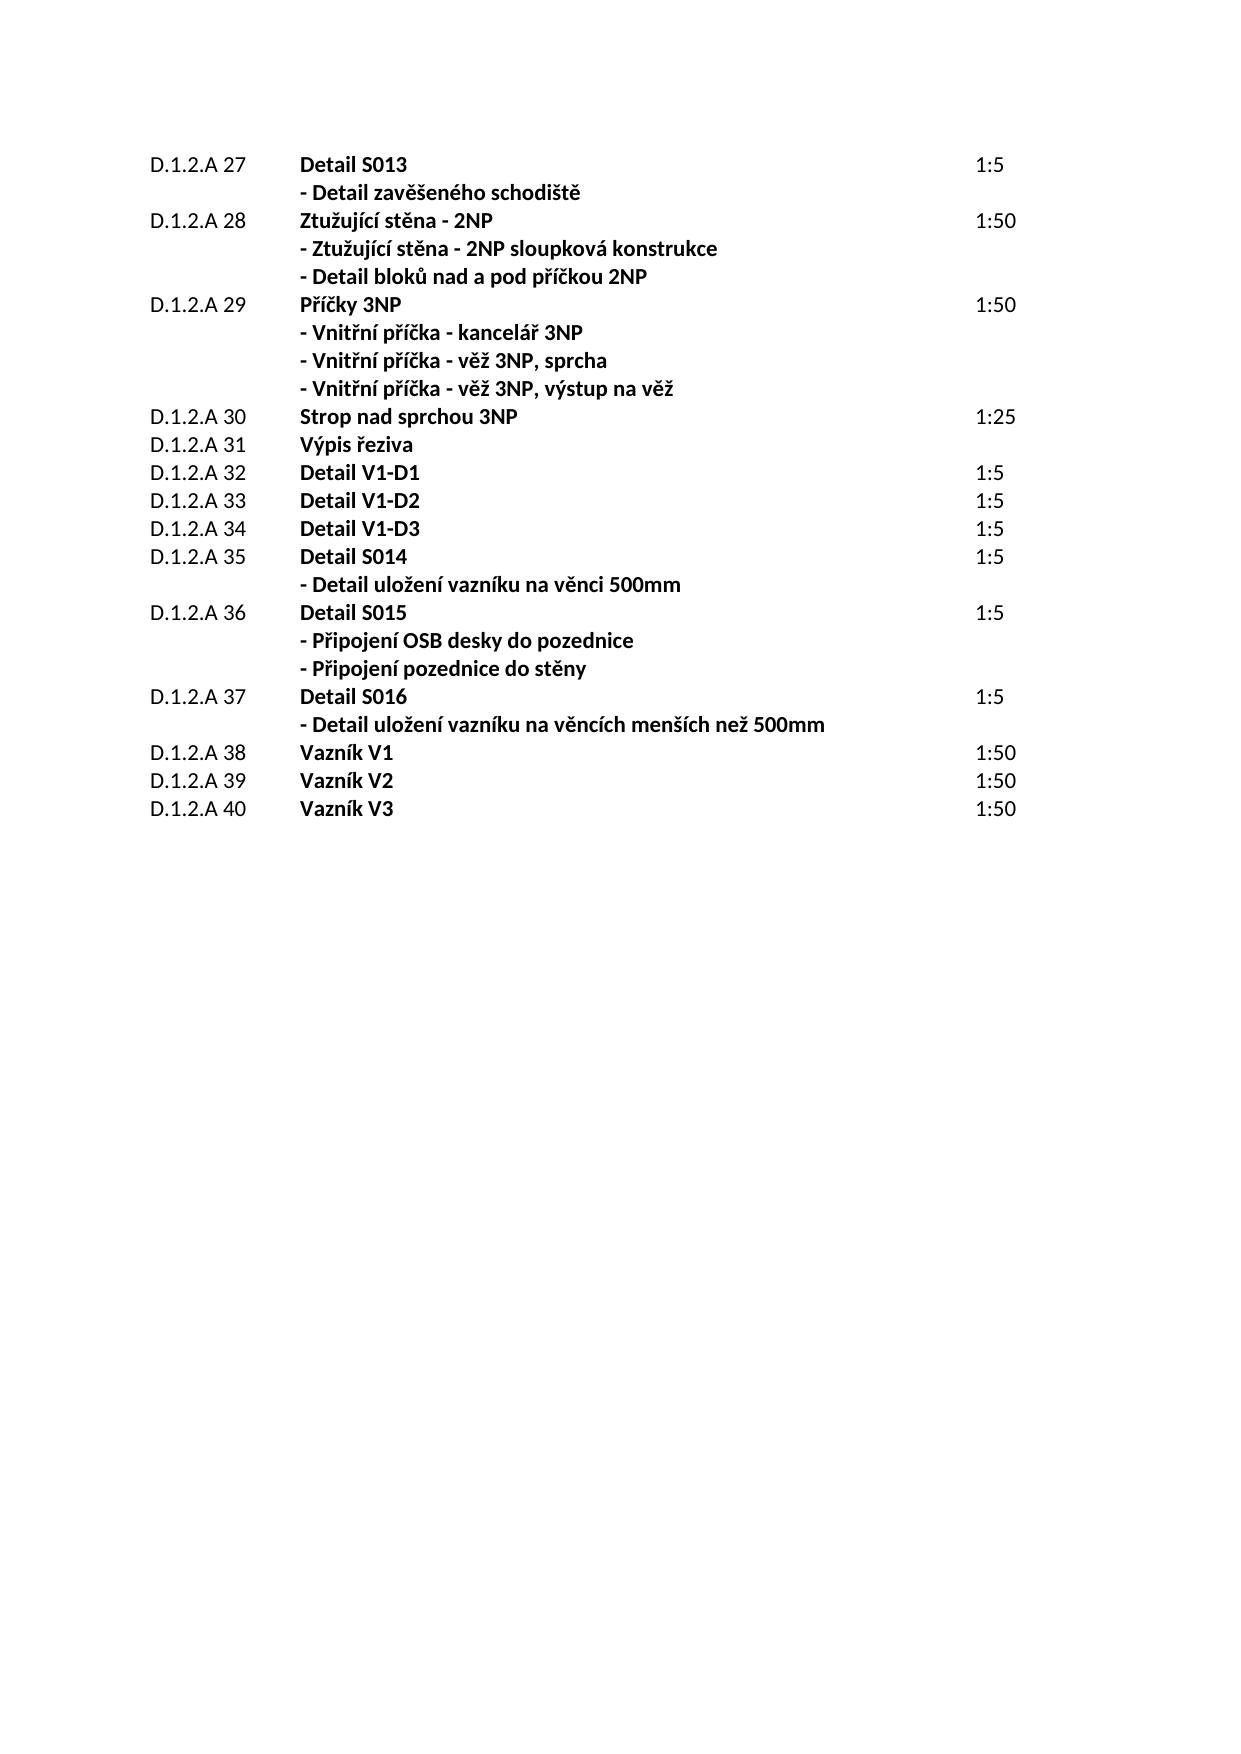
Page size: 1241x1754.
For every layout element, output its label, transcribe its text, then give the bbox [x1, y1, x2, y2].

text - Připojení pozednice do stěny [225, 654, 1090, 682]
text D.1.2.A 30 Strop nad sprchou 3NP 1:25 [150, 402, 1090, 430]
text D.1.2.A 28 Ztužující stěna - 2NP 1:50 [150, 206, 1090, 234]
text - Detail zavěšeného schodiště [225, 178, 1090, 206]
text D.1.2.A 31 Výpis řeziva [150, 430, 1090, 458]
text - Detail bloků nad a pod příčkou 2NP [225, 262, 1090, 290]
text - Připojení OSB desky do pozednice [225, 626, 1090, 654]
text - Ztužující stěna - 2NP sloupková konstrukce [225, 234, 1090, 262]
text - Detail uložení vazníku na věncích menších než 500mm [225, 710, 1090, 738]
text D.1.2.A 35 Detail S014 1:5 [150, 542, 1090, 570]
text D.1.2.A 32 Detail V1-D1 1:5 [150, 458, 1090, 486]
text - Vnitřní příčka - věž 3NP, sprcha [225, 346, 1090, 374]
text D.1.2.A 29 Příčky 3NP 1:50 [150, 290, 1090, 318]
text D.1.2.A 37 Detail S016 1:5 [150, 682, 1090, 710]
text - Detail uložení vazníku na věnci 500mm [225, 570, 1090, 598]
text - Vnitřní příčka - kancelář 3NP [225, 318, 1090, 346]
text D.1.2.A 38 Vazník V1 1:50 [150, 738, 1090, 766]
text D.1.2.A 39 Vazník V2 1:50 [150, 766, 1090, 794]
text D.1.2.A 40 Vazník V3 1:50 [150, 794, 1090, 822]
text D.1.2.A 33 Detail V1-D2 1:5 [150, 486, 1090, 514]
text - Vnitřní příčka - věž 3NP, výstup na věž [225, 374, 1090, 402]
text D.1.2.A 27 Detail S013 1:5 [150, 150, 1090, 178]
text D.1.2.A 34 Detail V1-D3 1:5 [150, 514, 1090, 542]
text D.1.2.A 36 Detail S015 1:5 [150, 598, 1090, 626]
